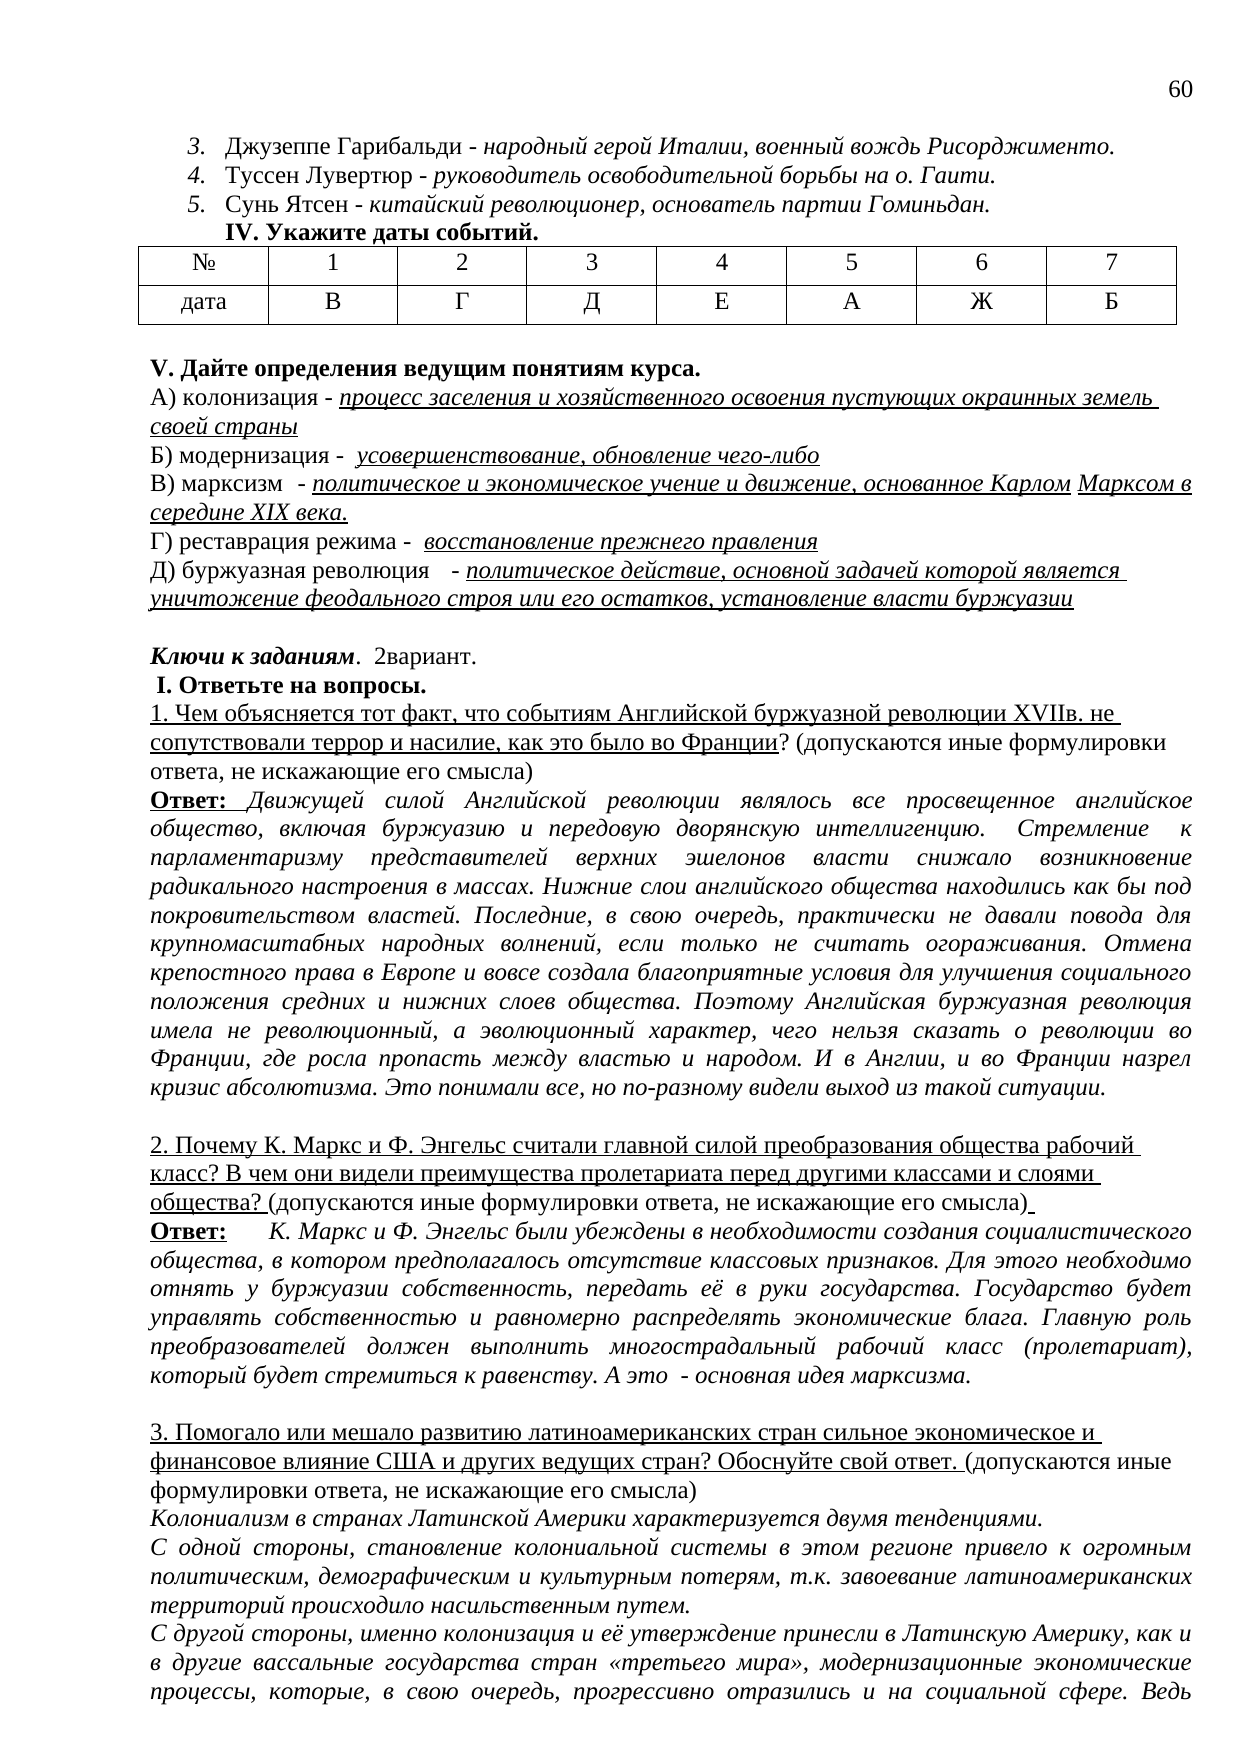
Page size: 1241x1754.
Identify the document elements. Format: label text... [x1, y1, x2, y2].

list Джузеппе Гарибальди - народный герой Италии, военный вождь Рисорджименто. [187, 131, 1193, 160]
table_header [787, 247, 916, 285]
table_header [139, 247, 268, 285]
text ІV. Укажите даты событий. [225, 217, 1193, 246]
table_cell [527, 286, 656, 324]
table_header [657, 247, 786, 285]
text І. Ответьте на вопросы. [150, 670, 1193, 698]
text Ключи к заданиям. 2вариант. [150, 641, 1193, 670]
text Колониализм в странах Латинской Америки характеризуется двумя тенденциями. [150, 1503, 1193, 1532]
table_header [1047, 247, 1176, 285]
text А) колонизация - процесс заселения и хозяйственного освоения пустующих окраинных земель своей страны [150, 382, 1193, 440]
text V. Дайте определения ведущим понятиям курса. [150, 353, 1193, 382]
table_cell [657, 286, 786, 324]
text Ответ: Движущей силой Английской революции являлось все просвещенное английское общество, включая буржуазию и передовую дворянскую интеллигенцию. Стремление к парламентаризму представителей верхних эшелонов власти снижало возникновение радикального настроения в массах. Нижние слои английского общества находились как бы под покровительством властей. Последние, в свою очередь, практически не давали повода для крупномасштабных народных волнений, если только не считать огораживания. Отмена крепостного права в Европе и вовсе создала благоприятные условия для улучшения социального положения средних и нижних слоев общества. Поэтому Английская буржуазная революция имела не революционный, а эволюционный характер, чего нельзя сказать о революции во Франции, где росла пропасть между властью и народом. И в Англии, и во Франции назрел кризис абсолютизма. Это понимали все, но по-разному видели выход из такой ситуации. [150, 785, 1193, 1101]
list Сунь Ятсен - китайский революционер, основатель партии Гоминьдан. [187, 189, 1193, 217]
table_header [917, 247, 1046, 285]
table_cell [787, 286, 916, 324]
text Д) буржуазная революция - политическое действие, основной задачей которой является уничтожение феодального строя или его остатков, установление власти буржуазии [150, 555, 1193, 612]
text Г) реставрация режима - восстановление прежнего правления [150, 526, 1193, 555]
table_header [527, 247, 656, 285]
text Ответ: К. Маркс и Ф. Энгельс были убеждены в необходимости создания социалистического общества, в котором предполагалось отсутствие классовых признаков. Для этого необходимо отнять у буржуазии собственность, передать её в руки государства. Государство будет управлять собственностью и равномерно распределять экономические блага. Главную роль преобразователей должен выполнить многострадальный рабочий класс (пролетариат), который будет стремиться к равенству. А это - основная идея марксизма. [150, 1216, 1193, 1388]
text С одной стороны, становление колониальной системы в этом регионе привело к огромным политическим, демографическим и культурным потерям, т.к. завоевание латиноамериканских территорий происходило насильственным путем. [150, 1532, 1193, 1618]
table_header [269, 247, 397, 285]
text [150, 1618, 1193, 1705]
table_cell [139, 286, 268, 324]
text 3. Помогало или мешало развитию латиноамериканских стран сильное экономическое и финансовое влияние США и других ведущих стран? Обоснуйте свой ответ. (допускаются иные формулировки ответа, не искажающие его смысла) [150, 1417, 1193, 1503]
list Туссен Лувертюр - руководитель освободительной борьбы на о. Гаити. [187, 160, 1193, 189]
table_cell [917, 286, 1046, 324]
text 1. Чем объясняется тот факт, что событиям Английской буржуазной революции ХVІІв. не сопутствовали террор и насилие, как это было во Франции? (допускаются иные формулировки ответа, не искажающие его смысла) [150, 698, 1193, 785]
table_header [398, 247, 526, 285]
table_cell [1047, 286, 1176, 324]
text Б) модернизация - усовершенствование, обновление чего-либо [150, 440, 1193, 468]
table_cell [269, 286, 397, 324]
text В) марксизм - политическое и экономическое учение и движение, основанное Карлом Марксом в середине XIX века. [150, 468, 1193, 526]
text 2. Почему К. Маркс и Ф. Энгельс считали главной силой преобразования общества рабочий класс? В чем они видели преимущества пролетариата перед другими классами и слоями общества? (допускаются иные формулировки ответа, не искажающие его смысла) [150, 1130, 1193, 1216]
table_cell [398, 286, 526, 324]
